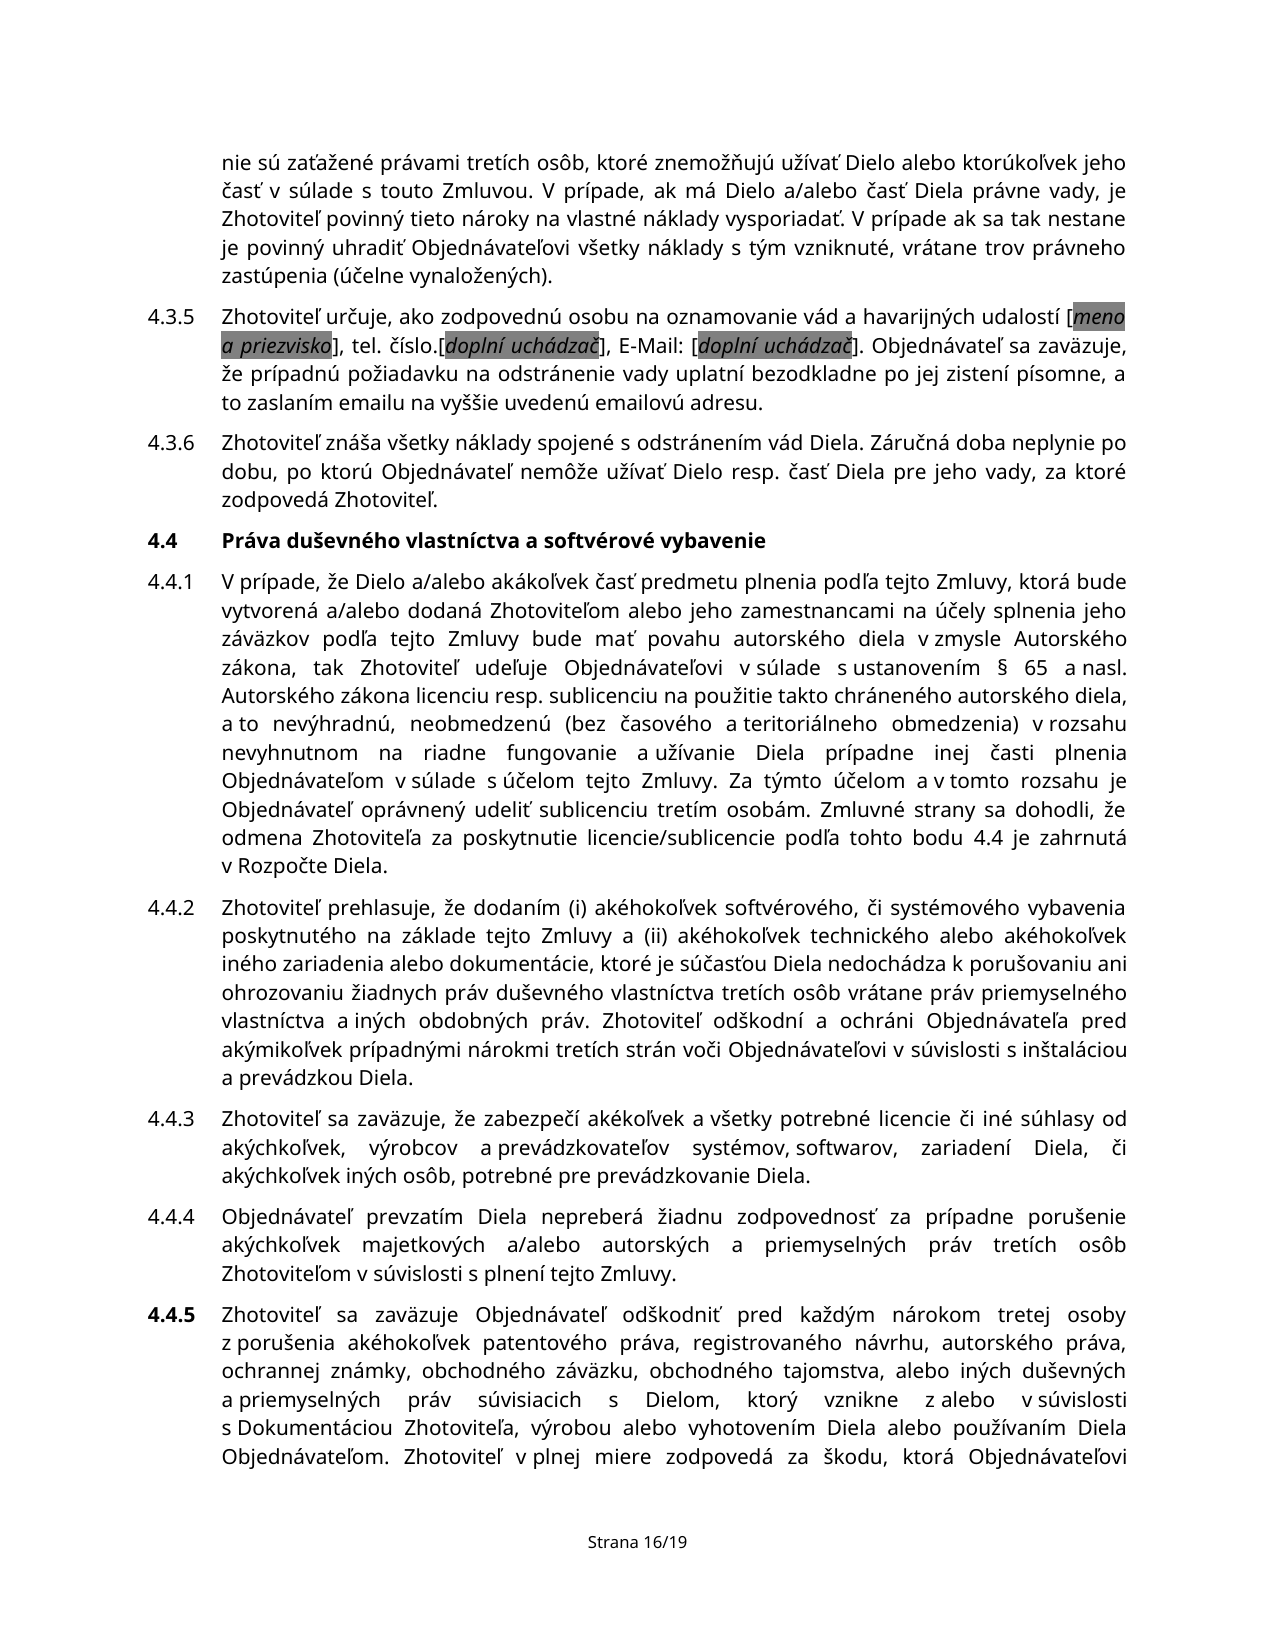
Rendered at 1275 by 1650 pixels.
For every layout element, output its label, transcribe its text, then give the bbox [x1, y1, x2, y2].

list Objednávateľ prevzatím Diela nepreberá žiadnu zodpovednosť za prípadne porušenie akýchkoľvek majetkových a/alebo autorských a priemyselných práv tretích osôb Zhotoviteľom v súvislosti s plnení tejto Zmluvy. [148, 1202, 1127, 1287]
list Zhotoviteľ určuje, ako zodpovednú osobu na oznamovanie vád a havarijných udalostí [meno a priezvisko], tel. číslo.[doplní uchádzač], E-Mail: [doplní uchádzač]. Objednávateľ sa zaväzuje, že prípadnú požiadavku na odstránenie vady uplatní bezodkladne po jej zistení písomne, a to zaslaním emailu na vyššie uvedenú emailovú adresu. [148, 302, 1127, 416]
list V prípade, že Dielo a/alebo akákoľvek časť predmetu plnenia podľa tejto Zmluvy, ktorá bude vytvorená a/alebo dodaná Zhotoviteľom alebo jeho zamestnancami na účely splnenia jeho záväzkov podľa tejto Zmluvy bude mať povahu autorského diela v zmysle Autorského zákona, tak Zhotoviteľ udeľuje Objednávateľovi v súlade s ustanovením § 65 a nasl. Autorského zákona licenciu resp. sublicenciu na použitie takto chráneného autorského diela, a to nevýhradnú, neobmedzenú (bez časového a teritoriálneho obmedzenia) v rozsahu nevyhnutnom na riadne fungovanie a užívanie Diela prípadne inej časti plnenia Objednávateľom v súlade s účelom tejto Zmluvy. Za týmto účelom a v tomto rozsahu je Objednávateľ oprávnený udeliť sublicenciu tretím osobám. Zmluvné strany sa dohodli, že odmena Zhotoviteľa za poskytnutie licencie/sublicencie podľa tohto bodu 4.4 je zahrnutá v Rozpočte Diela. [148, 567, 1127, 880]
list Zhotoviteľ sa zaväzuje, že zabezpečí akékoľvek a všetky potrebné licencie či iné súhlasy od akýchkoľvek, výrobcov a prevádzkovateľov systémov, softwarov, zariadení Diela, či akýchkoľvek iných osôb, potrebné pre prevádzkovanie Diela. [148, 1104, 1127, 1189]
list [148, 148, 1127, 290]
list Zhotoviteľ znáša všetky náklady spojené s odstránením vád Diela. Záručná doba neplynie po dobu, po ktorú Objednávateľ nemôže užívať Dielo resp. časť Diela pre jeho vady, za ktoré zodpovedá Zhotoviteľ. [148, 428, 1127, 514]
list Práva duševného vlastníctva a softvérové vybavenie [148, 526, 1127, 555]
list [148, 1300, 1127, 1470]
list Zhotoviteľ prehlasuje, že dodaním (i) akéhokoľvek softvérového, či systémového vybavenia poskytnutého na základe tejto Zmluvy a (ii) akéhokoľvek technického alebo akéhokoľvek iného zariadenia alebo dokumentácie, ktoré je súčasťou Diela nedochádza k porušovaniu ani ohrozovaniu žiadnych práv duševného vlastníctva tretích osôb vrátane práv priemyselného vlastníctva a iných obdobných práv. Zhotoviteľ odškodní a ochráni Objednávateľa pred akýmikoľvek prípadnými nárokmi tretích strán voči Objednávateľovi v súvislosti s inštaláciou a prevádzkou Diela. [148, 893, 1127, 1092]
